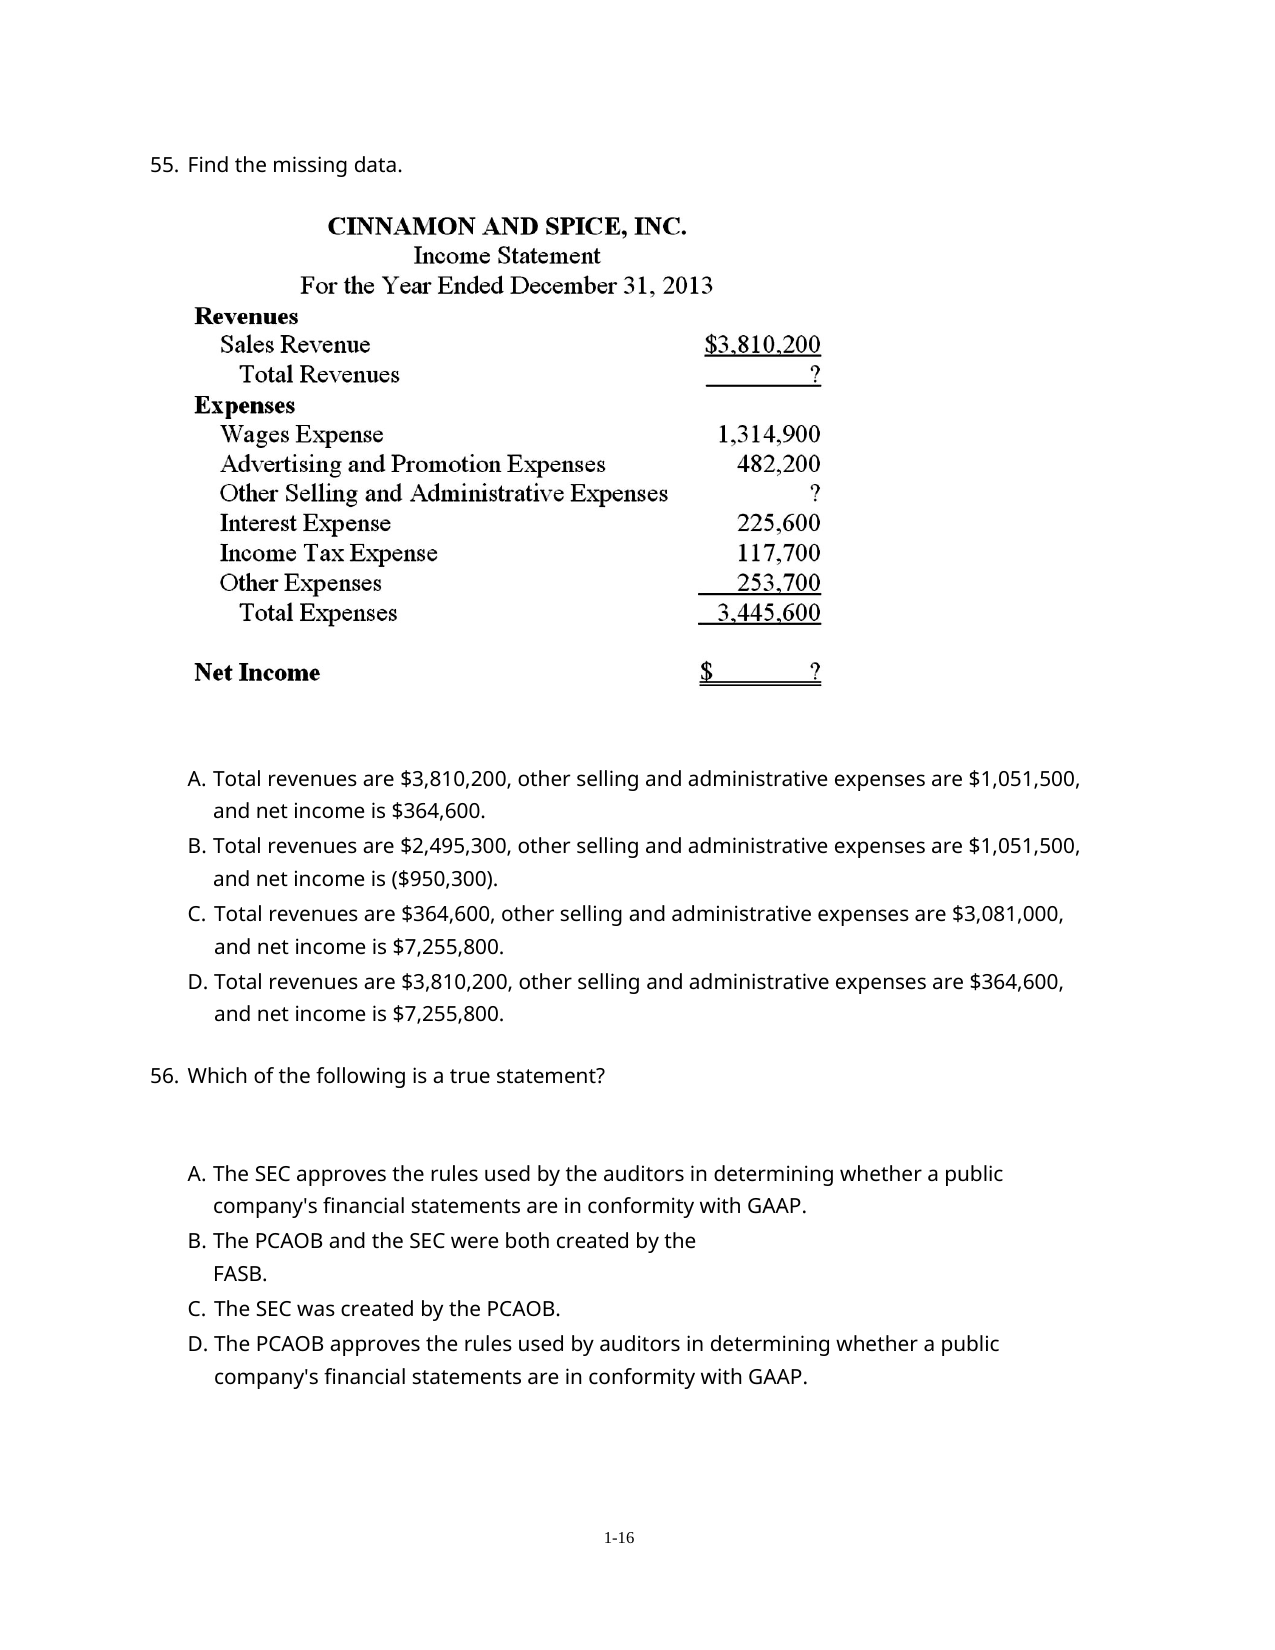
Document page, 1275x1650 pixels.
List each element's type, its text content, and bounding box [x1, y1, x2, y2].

table_header 55. [150, 150, 187, 1032]
picture [192, 210, 825, 689]
table_header Which of the following is a true statement? [188, 1061, 1087, 1394]
table_header Find the missing data. [188, 150, 1087, 1032]
table_header 56. [150, 1061, 187, 1394]
